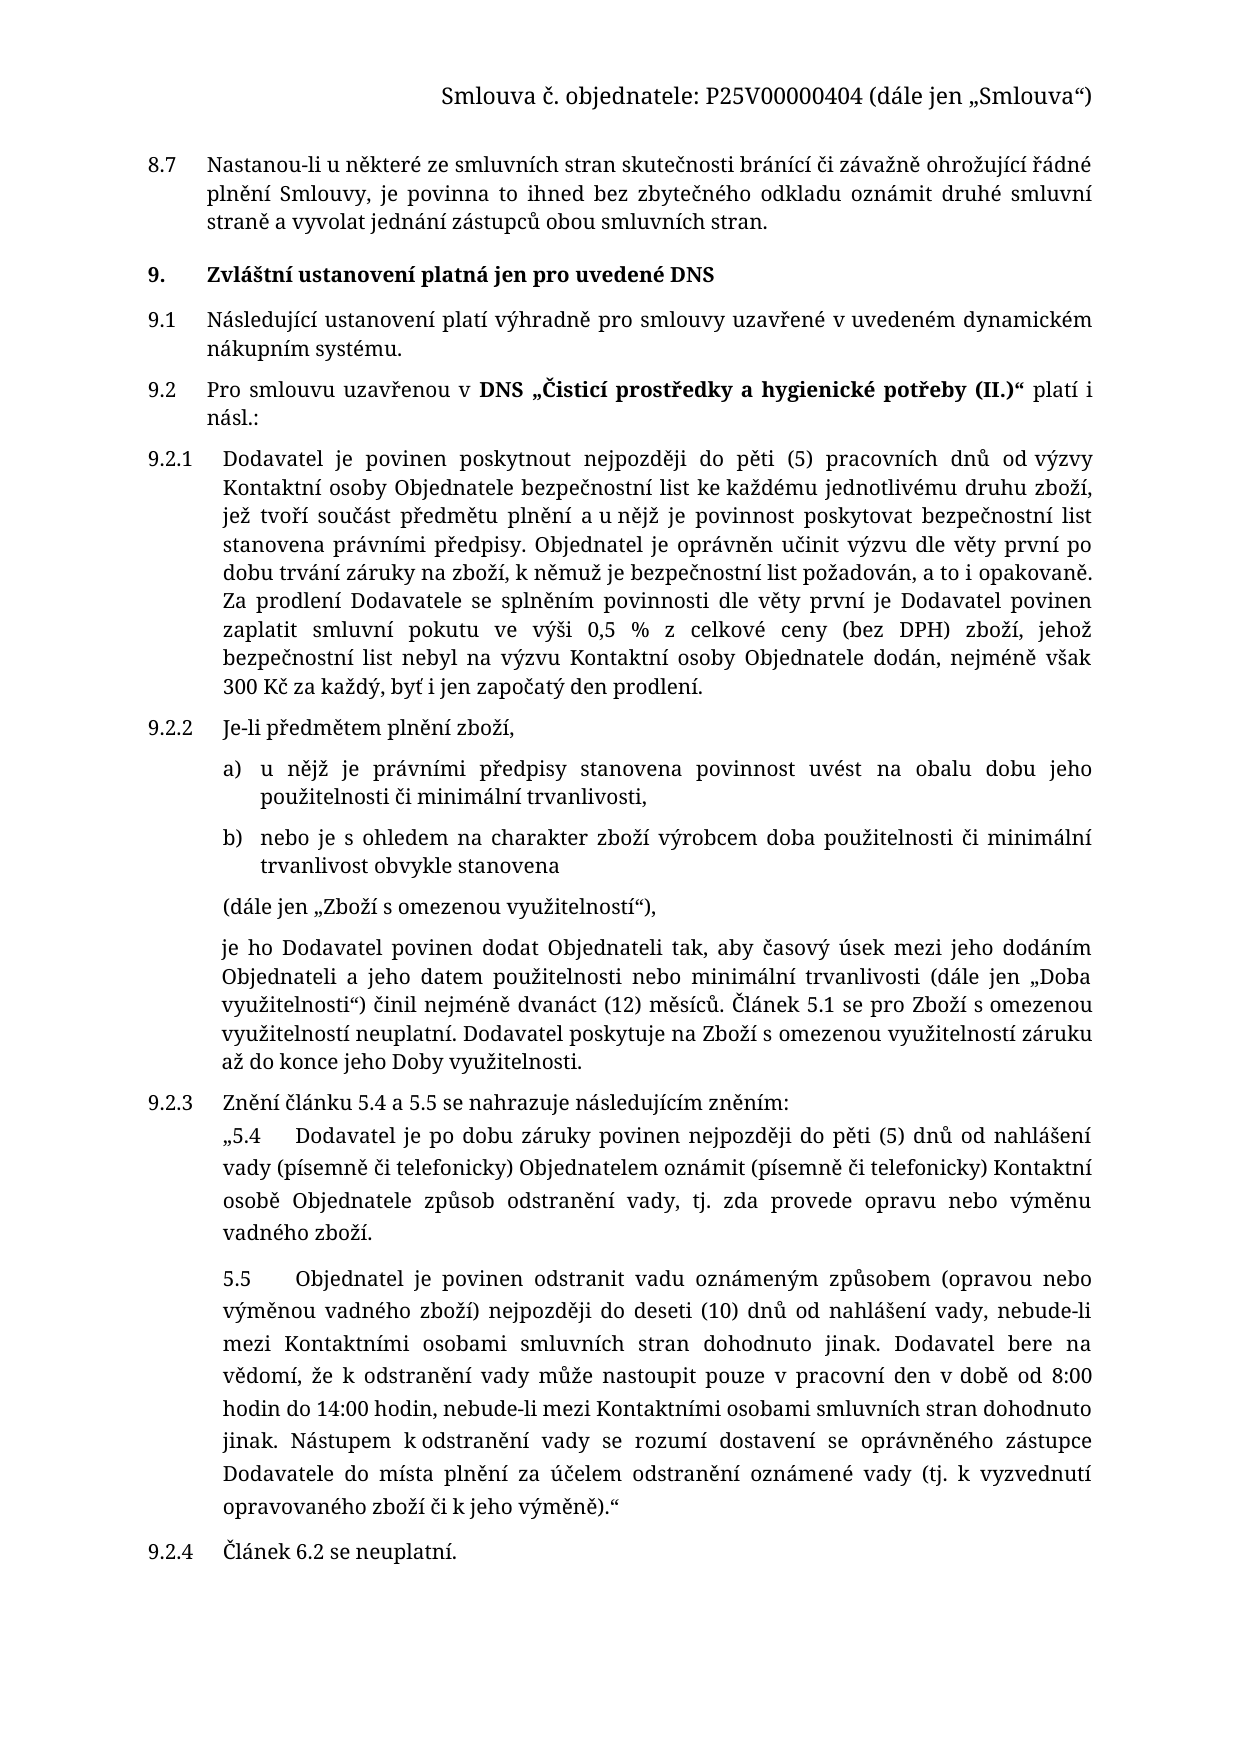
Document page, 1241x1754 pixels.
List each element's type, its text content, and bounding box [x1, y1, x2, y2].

text je ho Dodavatel povinen dodat Objednateli tak, aby časový úsek mezi jeho dodáním Objednateli a jeho datem použitelnosti nebo minimální trvanlivosti (dále jen „Doba využitelnosti“) činil nejméně dvanáct (12) měsíců. Článek 5.1 se pro Zboží s omezenou využitelností neuplatní. Dodavatel poskytuje na Zboží s omezenou využitelností záruku až do konce jeho Doby využitelnosti. [221, 933, 1093, 1076]
list Pro smlouvu uzavřenou v DNS „Čisticí prostředky a hygienické potřeby (II.)“ platí i násl.: [148, 375, 1093, 432]
list 5.5 Objednatel je povinen odstranit vadu oznámeným způsobem (opravou nebo výměnou vadného zboží) nejpozději do deseti (10) dnů od nahlášení vady, nebude-li mezi Kontaktními osobami smluvních stran dohodnuto jinak. Dodavatel bere na vědomí, že k odstranění vady může nastoupit pouze v pracovní den v době od 8:00 hodin do 14:00 hodin, nebude-li mezi Kontaktními osobami smluvních stran dohodnuto jinak. Nástupem k odstranění vady se rozumí dostavení se oprávněného zástupce Dodavatele do místa plnění za účelem odstranění oznámené vady (tj. k vyzvednutí opravovaného zboží či k jeho výměně).“ [223, 1264, 1093, 1520]
list Je-li předmětem plnění zboží, [148, 713, 1093, 741]
list Dodavatel je povinen poskytnout nejpozději do pěti (5) pracovních dnů od výzvy Kontaktní osoby Objednatele bezpečnostní list ke každému jednotlivému druhu zboží, jež tvoří součást předmětu plnění a u nějž je povinnost poskytovat bezpečnostní list stanovena právními předpisy. Objednatel je oprávněn učinit výzvu dle věty první po dobu trvání záruky na zboží, k němuž je bezpečnostní list požadován, a to i opakovaně. Za prodlení Dodavatele se splněním povinnosti dle věty první je Dodavatel povinen zaplatit smluvní pokutu ve výši 0,5 % z celkové ceny (bez DPH) zboží, jehož bezpečnostní list nebyl na výzvu Kontaktní osoby Objednatele dodán, nejméně však 300 Kč za každý, byť i jen započatý den prodlení. [148, 444, 1093, 700]
list „5.4 Dodavatel je po dobu záruky povinen nejpozději do pěti (5) dnů od nahlášení vady (písemně či telefonicky) Objednatelem oznámit (písemně či telefonicky) Kontaktní osobě Objednatele způsob odstranění vady, tj. zda provede opravu nebo výměnu vadného zboží. [223, 1121, 1093, 1247]
list nebo je s ohledem na charakter zboží výrobcem doba použitelnosti či minimální trvanlivost obvykle stanovena [223, 823, 1093, 880]
list Znění článku 5.4 a 5.5 se nahrazuje následujícím zněním: [148, 1088, 1093, 1117]
list Následující ustanovení platí výhradně pro smlouvy uzavřené v uvedeném dynamickém nákupním systému. [148, 306, 1093, 362]
list Nastanou-li u některé ze smluvních stran skutečnosti bránící či závažně ohrožující řádné plnění Smlouvy, je povinna to ihned bez zbytečného odkladu oznámit druhé smluvní straně a vyvolat jednání zástupců obou smluvních stran. [148, 150, 1093, 236]
list Článek 6.2 se neuplatní. [148, 1537, 1093, 1565]
list Zvláštní ustanovení platná jen pro uvedené DNS [148, 261, 1093, 289]
list u nějž je právními předpisy stanovena povinnost uvést na obalu dobu jeho použitelnosti či minimální trvanlivosti, [223, 754, 1093, 811]
text (dále jen „Zboží s omezenou využitelností“), [223, 892, 1093, 921]
